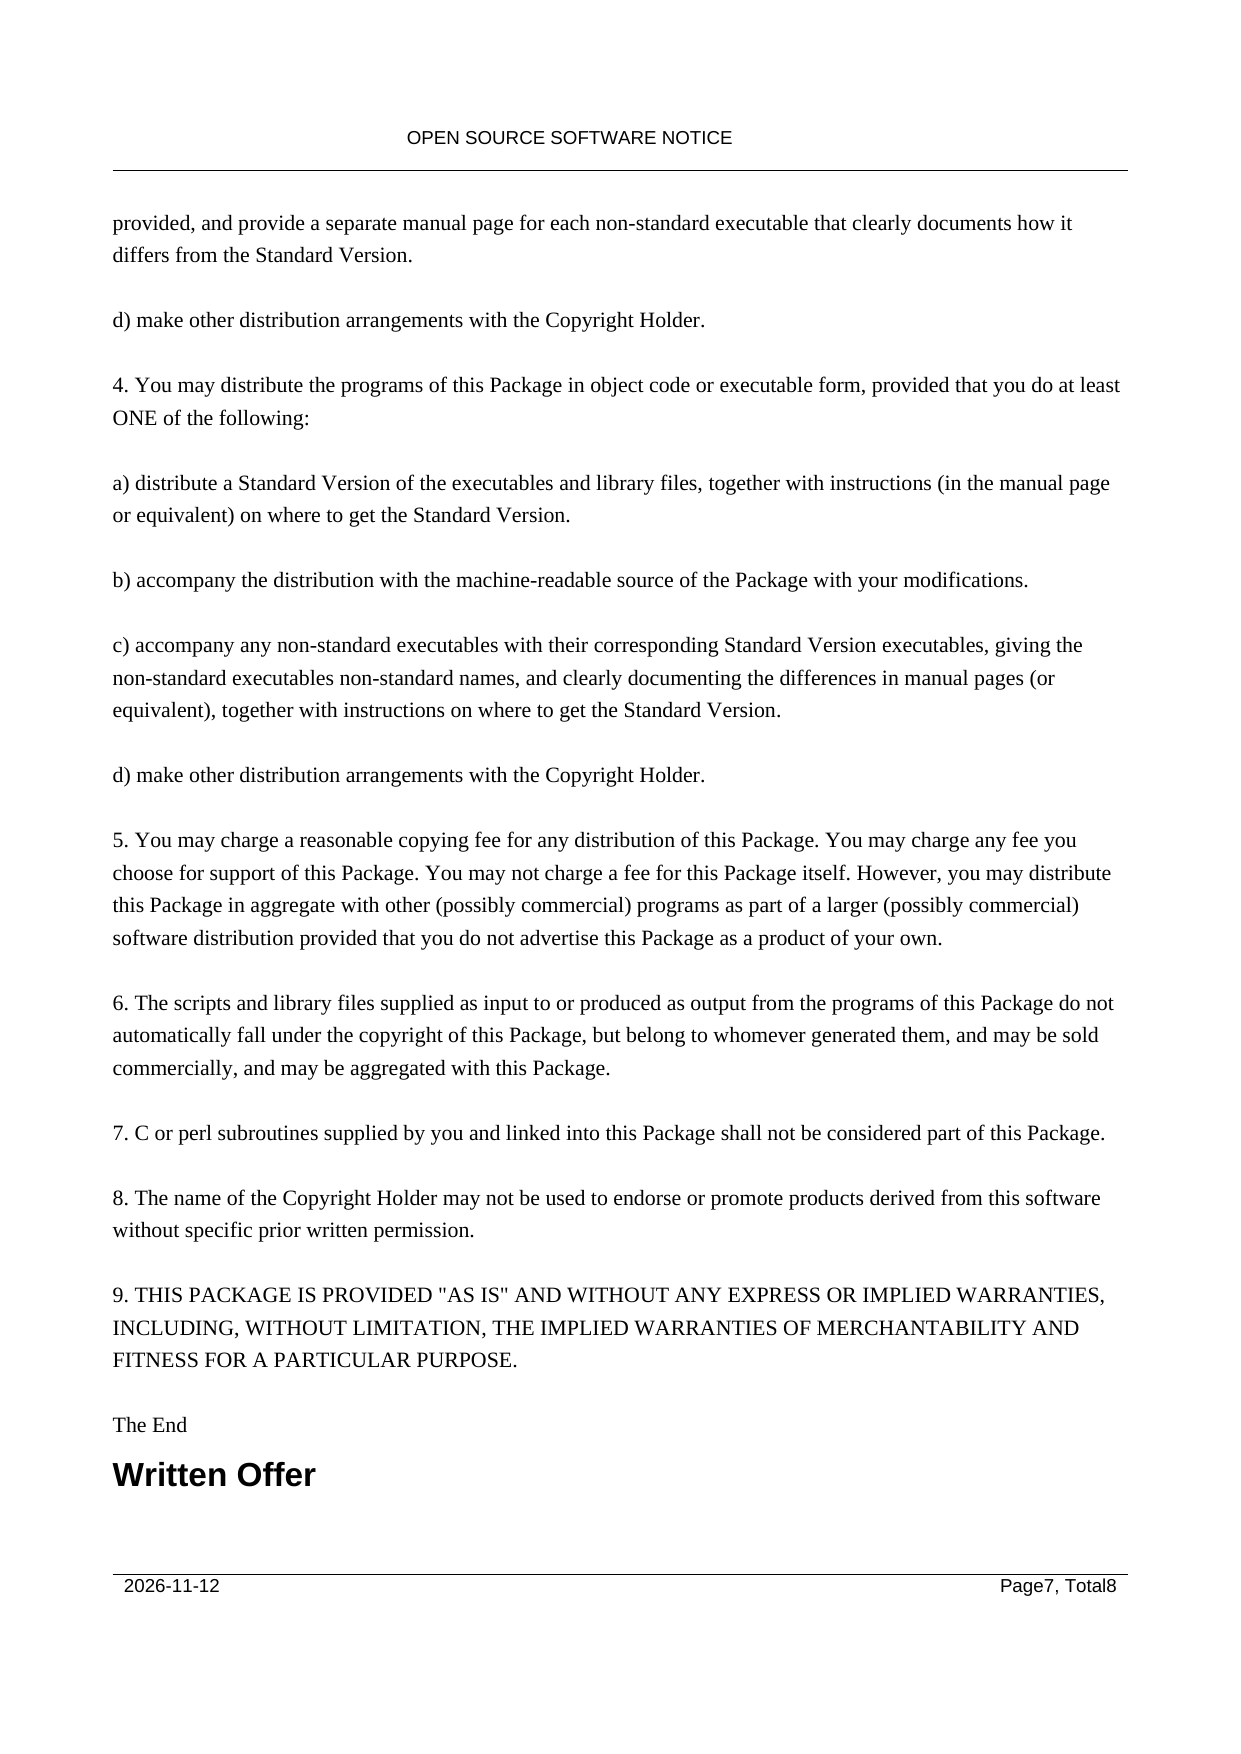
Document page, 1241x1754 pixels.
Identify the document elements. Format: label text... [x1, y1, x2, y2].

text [112, 206, 1128, 1441]
text Written Offer [112, 1441, 1128, 1506]
